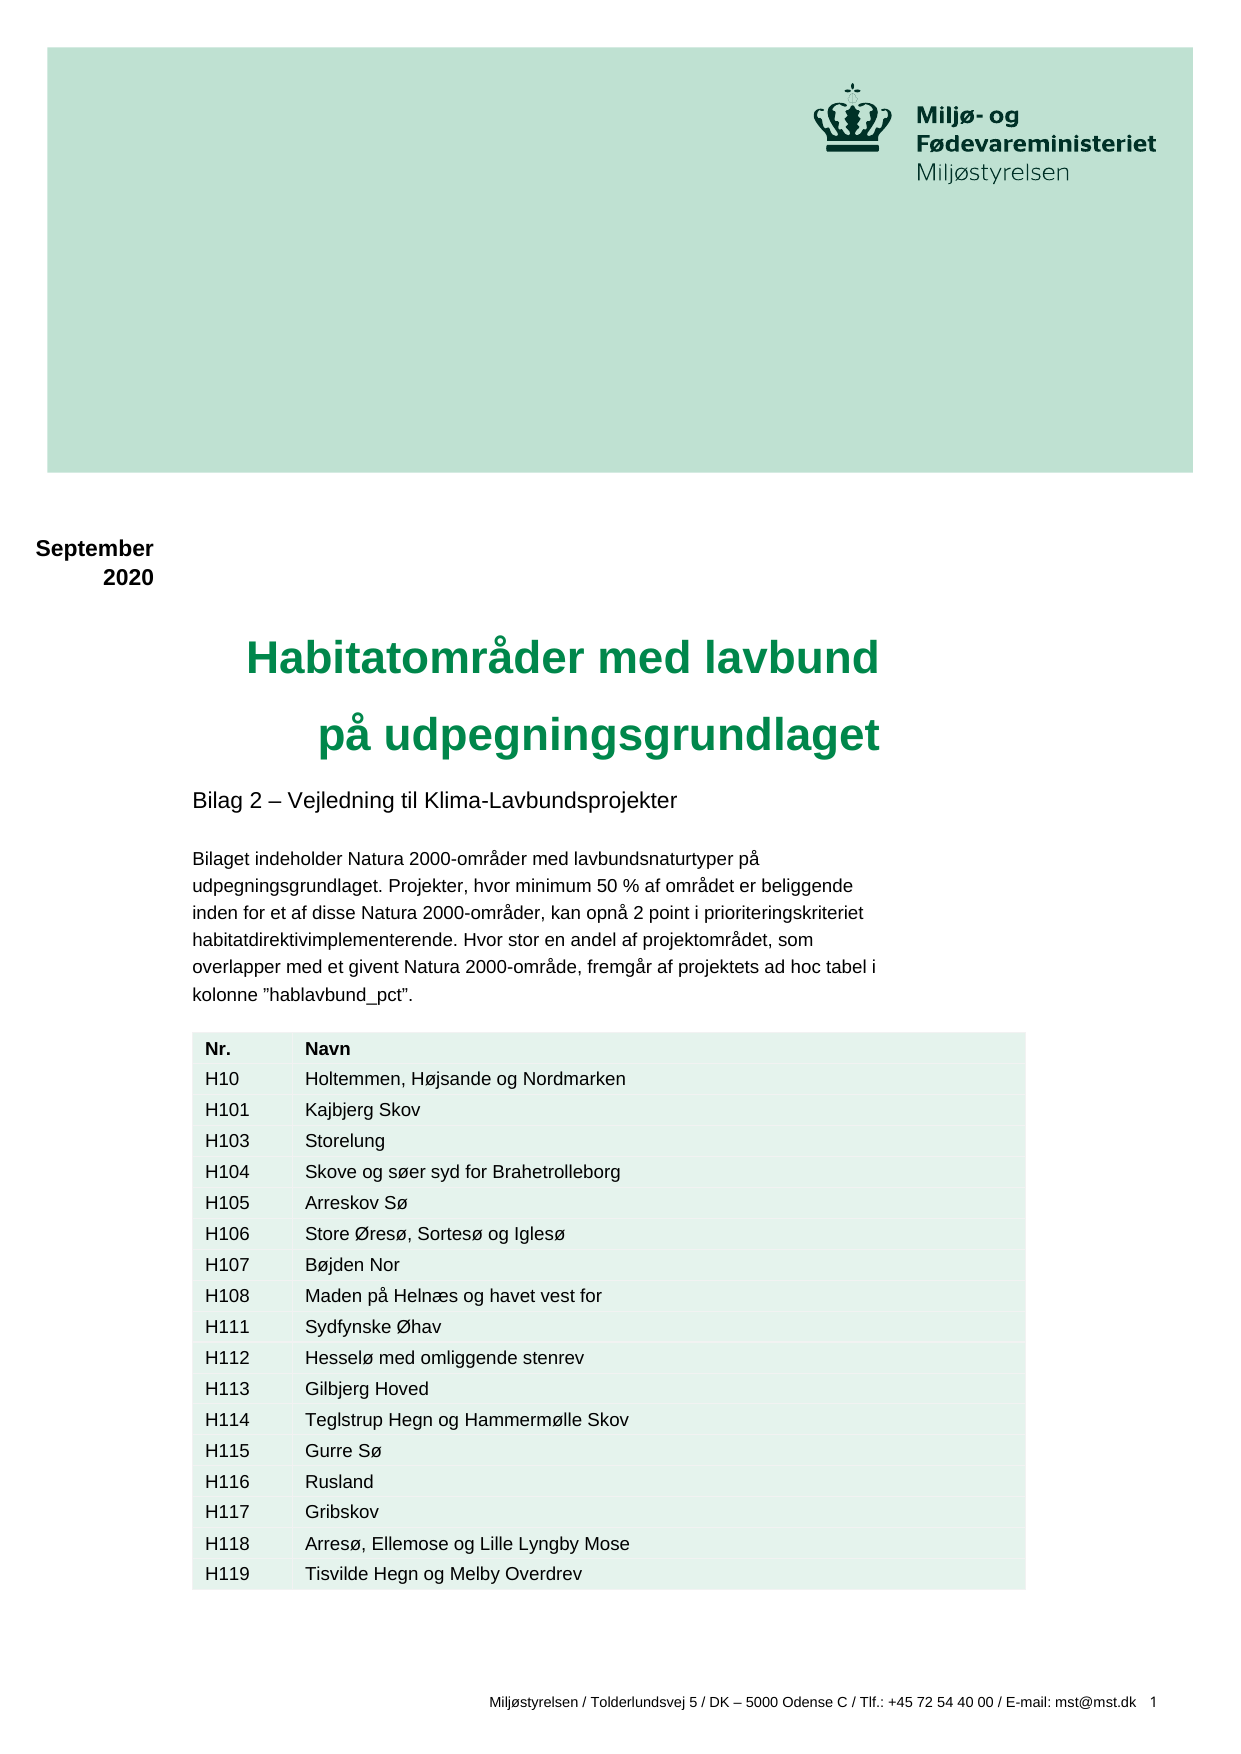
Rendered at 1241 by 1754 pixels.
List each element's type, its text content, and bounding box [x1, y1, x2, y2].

table_header Navn [293, 1033, 1025, 1063]
table_cell H115 [193, 1435, 292, 1465]
table_cell Gurre Sø [293, 1435, 1025, 1465]
table_cell H106 [193, 1219, 292, 1249]
table_cell Maden på Helnæs og havet vest for [293, 1281, 1025, 1311]
table_cell Rusland [293, 1466, 1025, 1496]
table_cell H111 [193, 1312, 292, 1341]
table_cell Holtemmen, Højsande og Nordmarken [293, 1064, 1025, 1094]
text September [24, 532, 154, 561]
table_cell Bøjden Nor [293, 1250, 1025, 1279]
table_cell Arresø, Ellemose og Lille Lyngby Mose [293, 1528, 1025, 1558]
table_cell H108 [193, 1281, 292, 1311]
table_cell Gribskov [293, 1497, 1025, 1527]
table_cell Store Øresø, Sortesø og Iglesø [293, 1219, 1025, 1249]
table_cell H101 [193, 1095, 292, 1125]
table_cell H103 [193, 1126, 292, 1156]
text 2020 [24, 561, 154, 590]
table_cell H10 [193, 1064, 292, 1094]
table_cell Kajbjerg Skov [293, 1095, 1025, 1125]
table_cell Skove og søer syd for Brahetrolleborg [293, 1157, 1025, 1187]
table_cell H113 [193, 1374, 292, 1403]
table_cell Sydfynske Øhav [293, 1312, 1025, 1341]
table_cell Hesselø med omliggende stenrev [293, 1343, 1025, 1372]
table_cell Tisvilde Hegn og Melby Overdrev [293, 1559, 1025, 1589]
table_cell H112 [193, 1343, 292, 1372]
table_cell Gilbjerg Hoved [293, 1374, 1025, 1403]
table_cell Storelung [293, 1126, 1025, 1156]
table_cell Teglstrup Hegn og Hammermølle Skov [293, 1404, 1025, 1434]
table_cell H117 [193, 1497, 292, 1527]
table_cell H119 [193, 1559, 292, 1589]
table_cell H107 [193, 1250, 292, 1279]
table_header Nr. [193, 1033, 292, 1063]
text Bilaget indeholder Natura 2000-områder med lavbundsnaturtyper på udpegningsgrundlaget. Projekter, hvor minimum 50 % af området er beliggende inden for et af disse Natura 2000-områder, kan opnå 2 point i prioriteringskriteriet habitatdirektivimplementerende. Hvor stor en andel af projektområdet, som overlapper med et givent Natura 2000-område, fremgår af projektets ad hoc tabel i kolonne ”hablavbund_pct”. [192, 842, 880, 1005]
table_cell H104 [193, 1157, 292, 1187]
text Bilag 2 – Vejledning til Klima-Lavbundsprojekter [192, 784, 880, 813]
table_cell H105 [193, 1188, 292, 1218]
table_cell Arreskov Sø [293, 1188, 1025, 1218]
table_cell H114 [193, 1404, 292, 1434]
table_header Habitatområder med lavbund på udpegningsgrundlaget [192, 529, 880, 783]
table_cell H116 [193, 1466, 292, 1496]
table_cell H118 [193, 1528, 292, 1558]
